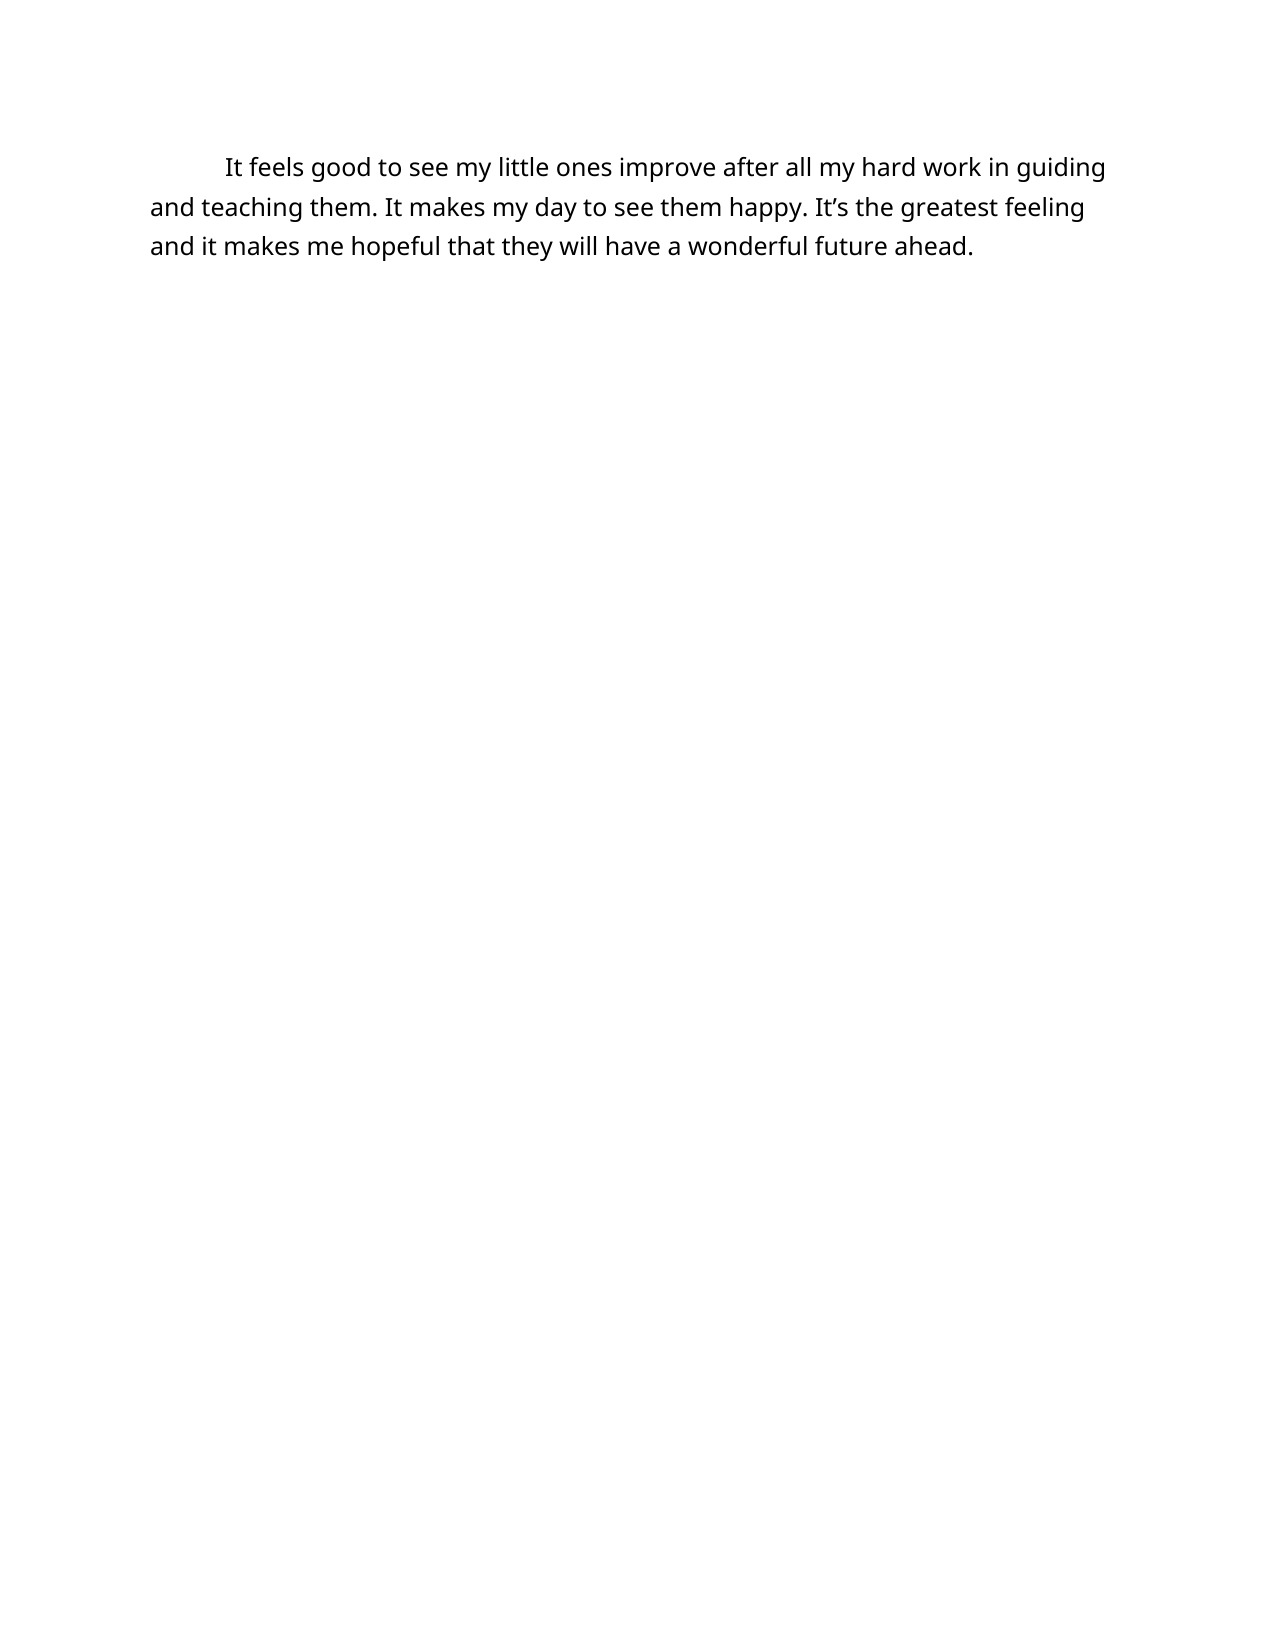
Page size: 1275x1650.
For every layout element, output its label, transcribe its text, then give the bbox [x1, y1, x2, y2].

text It feels good to see my little ones improve after all my hard work in guiding and teaching them. It makes my day to see them happy. It’s the greatest feeling and it makes me hopeful that they will have a wonderful future ahead. [150, 150, 1125, 262]
